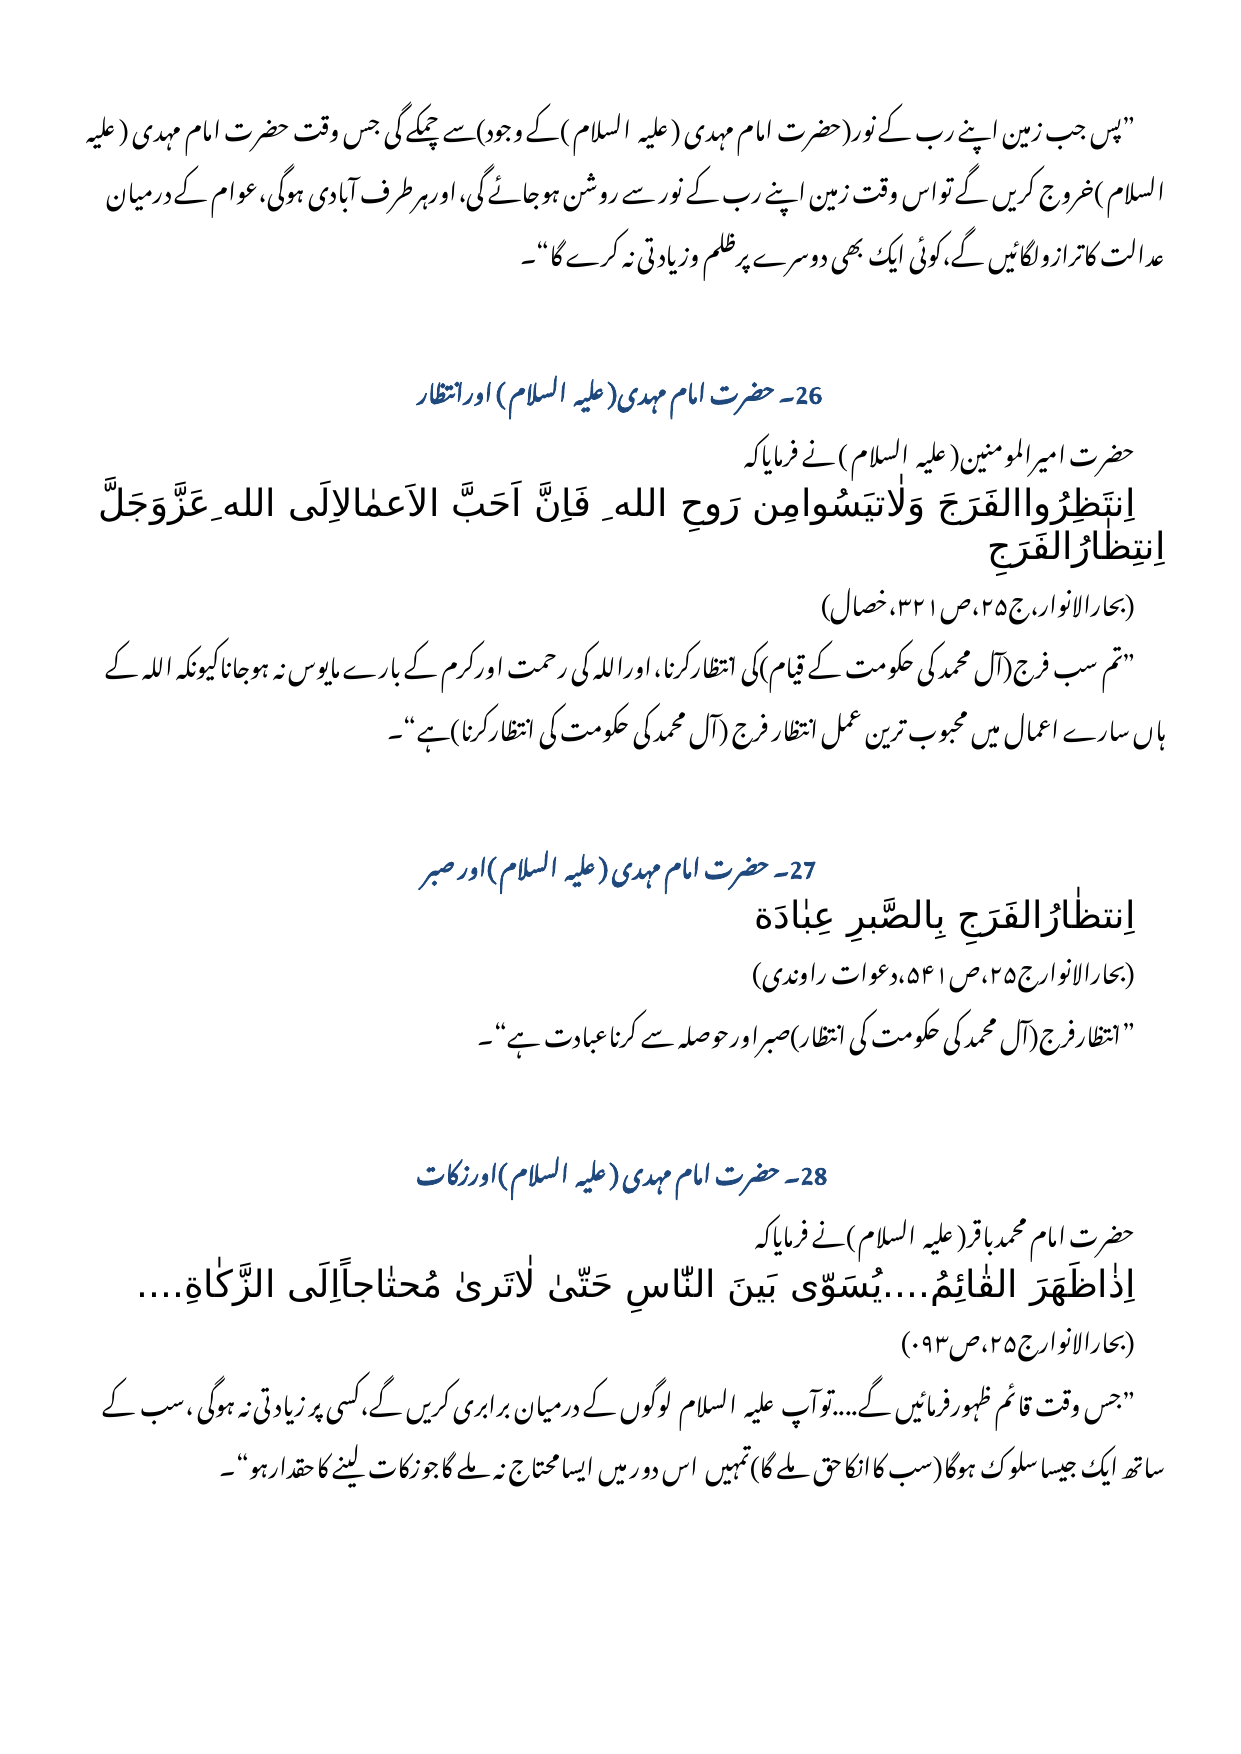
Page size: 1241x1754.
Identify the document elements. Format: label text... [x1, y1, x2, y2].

subtitle 28۔ حضرت امام مہدی ( علیہ السلام )اورزکات [75, 1137, 1165, 1200]
text ”انتظارفرج(آل محمد کی حکومت کی انتظار)صبراورحوصلہ سے کرناعبادت ہے“۔ [75, 1000, 1165, 1062]
subtitle 27۔ حضرت امام مہدی ( علیہ السلام )اور صبر [75, 831, 1165, 893]
text اِنتظٰارُالفَرَجِ بِالصَّبرِ عِبٰادَة [75, 893, 1165, 937]
text ”جس وقت قائم ظہورفرمائیں گے....توآپ علیہ السلام لوگوں کے درمیان برابری کریں گے،کسی پر زیادتی نہ ہوگی ،سب کے ساتھ ایک جیساسلوک ہوگا(سب کاانکاحق ملے گا)تمہیں اس دور میں ایسامحتاج نہ ملے گاجوزکات لینے کاحقدارہو“۔ [75, 1368, 1165, 1493]
text حضرت امیرالمومنین( علیہ السلام ) نے فرمایاکہ [75, 419, 1165, 481]
text (بحارالانوارج۲۵،ص۵۴۱،دعوات راوندی) [75, 937, 1165, 1000]
text (بحارالانوار،ج۲۵،ص۳۲۱،خصال) [75, 568, 1165, 631]
text حضرت امام محمدباقر( علیہ السلام )نے فرمایاکہ [75, 1200, 1165, 1262]
text اِذٰاظَهَرَ القٰائِمُ....یُسَوّی بَینَ النّٰاسِ حَتّیٰ لٰاتَریٰ مُحتٰاجاًاِلَی الزَّکٰاةِ.... [75, 1262, 1165, 1306]
text ”تم سب فرج(آل محمد کی حکومت کے قیام)کی انتظارکرنا،اوراللہ کی رحمت اورکرم کے بارے مایوس نہ ہوجاناکیونکہ اللہ کے ہاں سارے اعمال میں محبوب ترین عمل انتظار فرج (آل محمد کی حکومت کی انتظارکرنا)ہے“۔ [75, 631, 1165, 756]
text ”پس جب زمین اپنے رب کے نور(حضرت امام مہدی ( علیہ السلام )کے وجود)سے چمکے گی جس وقت حضرت امام مہدی ( علیہ السلام )خروج کریں گے تواس وقت زمین اپنے رب کے نور سے روشن ہوجائے گی،اورہرطرف آبادی ہوگی،عوام کے درمیان عدالت کاترازولگائیں گے،کوئی ایک بھی دوسرے پرظلم وزیادتی نہ کرے گا“۔ [75, 94, 1165, 281]
text اِنتَظِرُواالفَرَجَ وَلٰاتیَسُوامِن رَوحِ الله ِ فَاِنَّ اَحَبَّ الاَعمٰالاِلَی الله ِعَزَّوَجَلَّ اِنتِظٰارُالفَرَجِ [75, 481, 1165, 568]
text (بحارالانوارج۲۵،ص۰۹۳) [75, 1306, 1165, 1368]
subtitle 26۔ حضرت امام مہدی( علیہ السلام ) اورانتظار [75, 356, 1165, 419]
